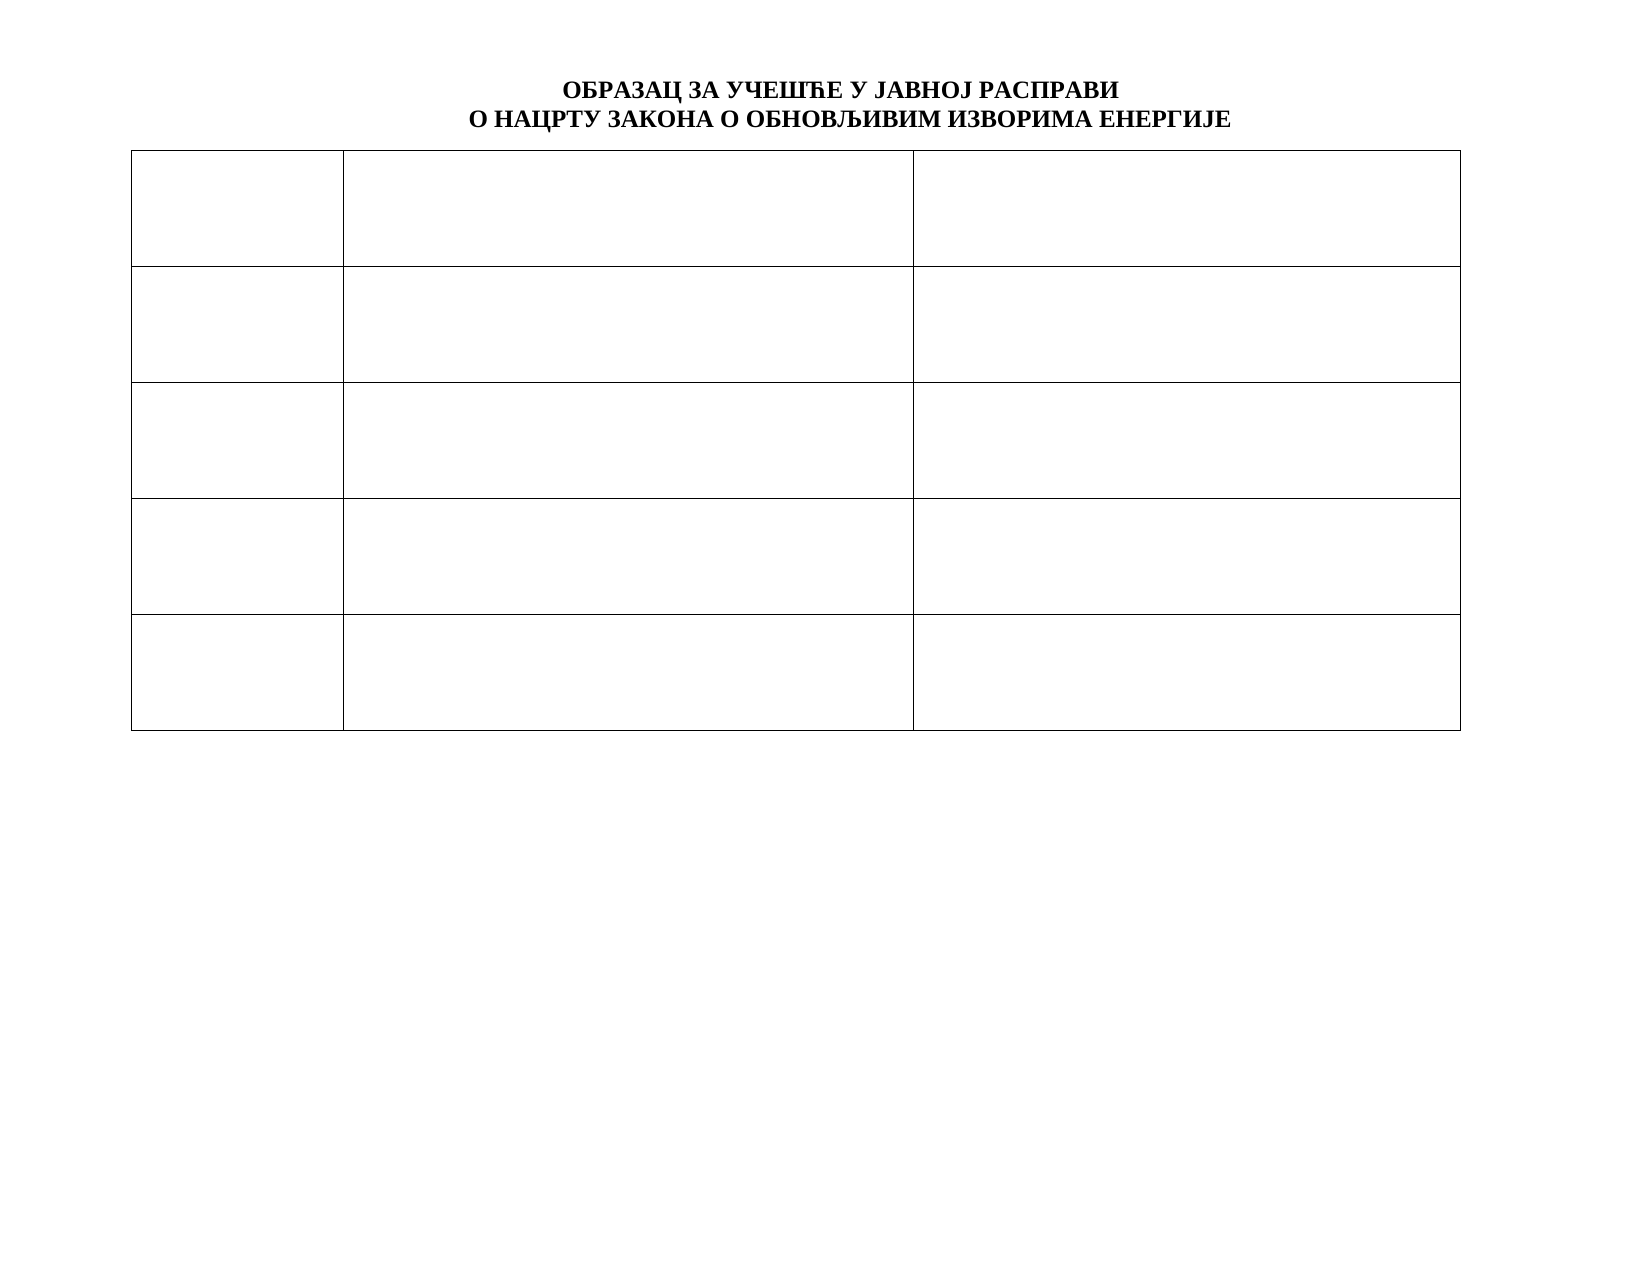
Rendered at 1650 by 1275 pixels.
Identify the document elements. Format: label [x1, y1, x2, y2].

table_cell [914, 151, 1460, 266]
table_cell [132, 151, 343, 266]
table_cell [914, 267, 1460, 382]
table_cell [914, 615, 1460, 730]
table_cell [914, 499, 1460, 614]
table_cell [914, 383, 1460, 498]
table_cell [344, 151, 913, 266]
table_cell [344, 499, 913, 614]
table_cell [344, 383, 913, 498]
table_cell [132, 383, 343, 498]
table_cell [344, 267, 913, 382]
table_cell [132, 267, 343, 382]
table_cell [132, 499, 343, 614]
table_cell [344, 615, 913, 730]
table_cell [132, 615, 343, 730]
